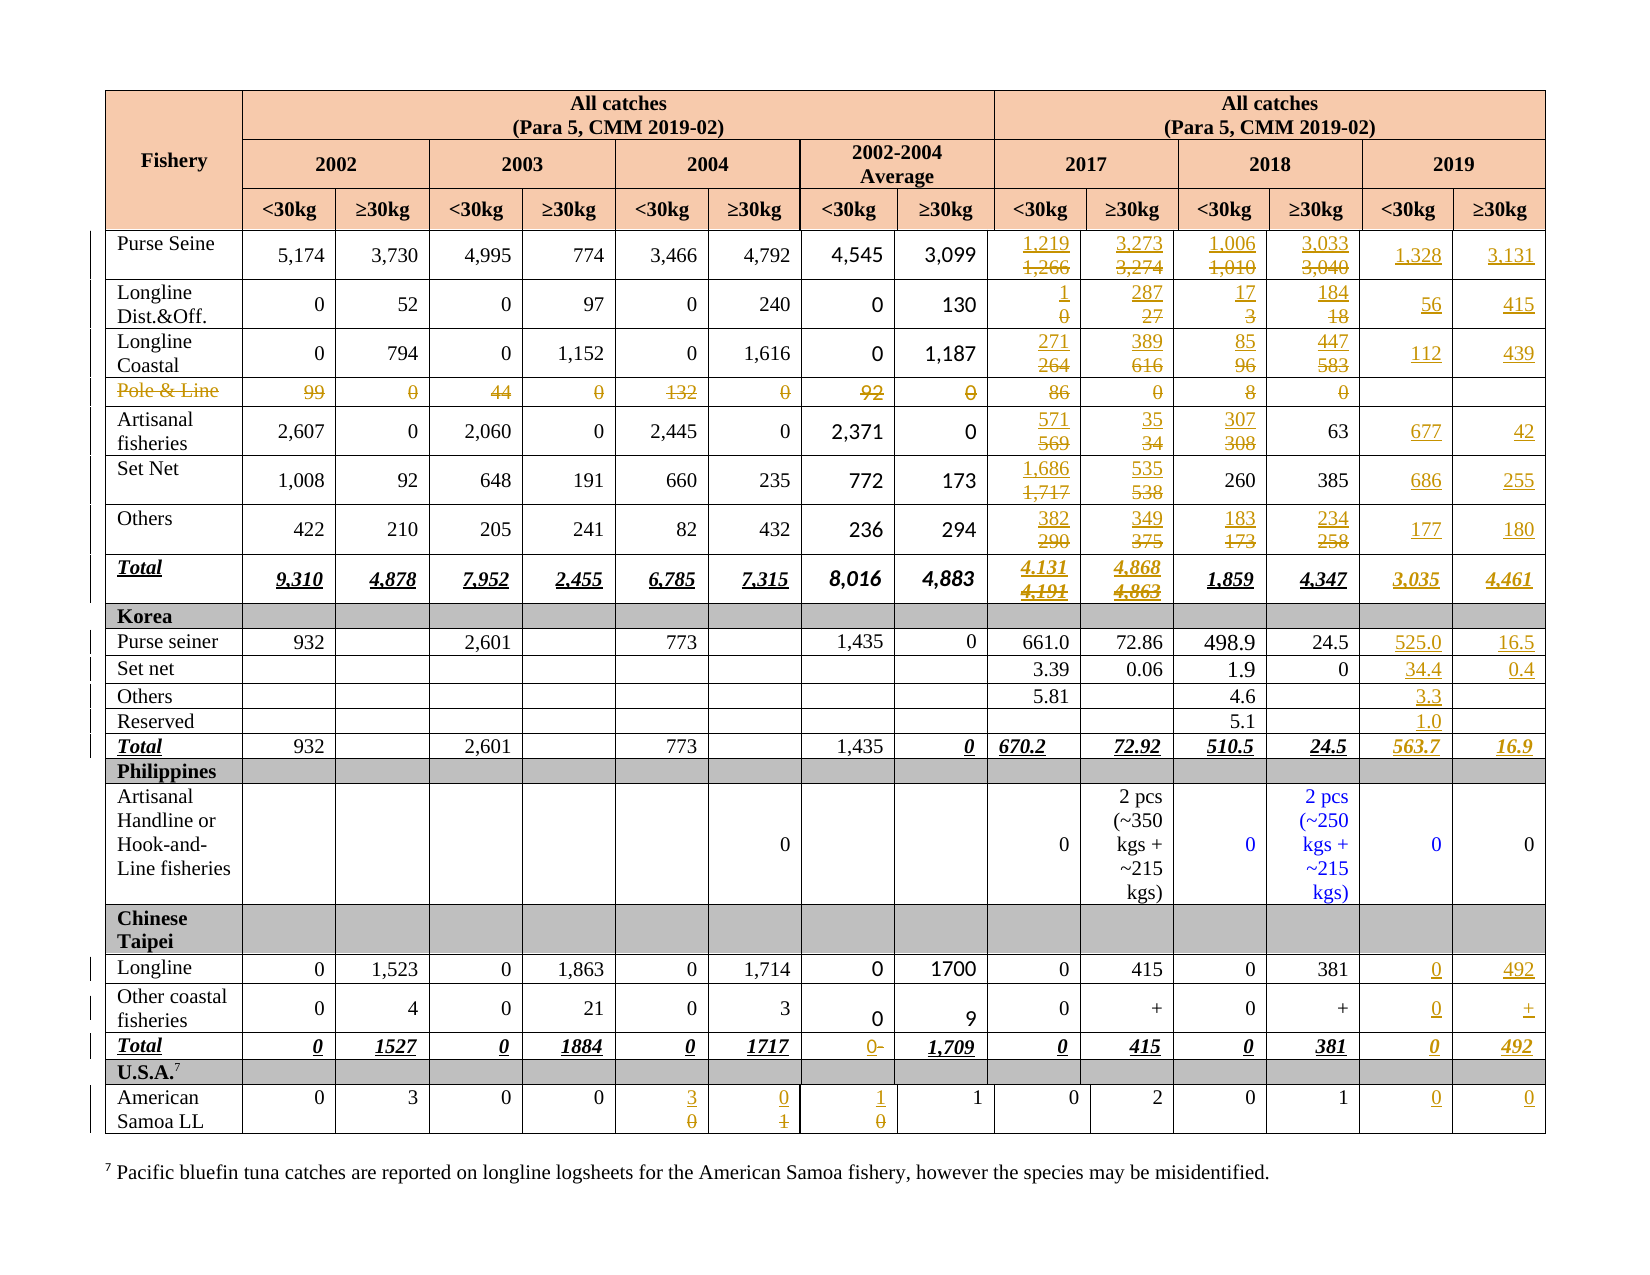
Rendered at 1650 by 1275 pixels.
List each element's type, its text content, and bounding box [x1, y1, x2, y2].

table_cell [895, 905, 987, 953]
table_cell [523, 734, 615, 758]
table_cell [616, 1085, 708, 1133]
table_cell <30kg [243, 189, 335, 229]
table_cell [1453, 456, 1545, 504]
table_cell [1453, 378, 1545, 406]
table_cell [523, 709, 615, 733]
table_cell [895, 656, 987, 683]
table_cell [988, 407, 1080, 455]
table_cell [336, 734, 429, 758]
table_cell [1081, 378, 1173, 406]
table_cell [1360, 1085, 1452, 1133]
table_cell 1,152 [523, 329, 615, 377]
table_cell [1081, 684, 1173, 708]
table_cell [1267, 604, 1359, 628]
table_cell [1360, 759, 1452, 783]
table_cell [1360, 1033, 1452, 1059]
table_cell [709, 759, 801, 783]
table_cell [988, 905, 1080, 953]
table_cell 0 [523, 1085, 615, 1133]
table_cell 173 [895, 456, 987, 504]
table_cell 0 [1360, 784, 1452, 904]
table_cell [1360, 407, 1452, 455]
table_cell [243, 784, 335, 904]
table_cell [1360, 604, 1452, 628]
table_cell [802, 684, 894, 708]
table_cell 0 [895, 407, 987, 455]
table_cell 1,523 [336, 955, 429, 983]
table_cell [1453, 734, 1545, 758]
table_cell [1453, 231, 1545, 279]
table_cell 0 [616, 1033, 708, 1059]
table_cell [430, 784, 522, 904]
table_cell 3.39 [988, 656, 1080, 683]
table_cell ≥30kg [1270, 189, 1362, 229]
table_cell [709, 629, 801, 655]
table_cell [1081, 329, 1173, 377]
table_cell [709, 905, 801, 953]
table_cell [616, 604, 708, 628]
table_cell 4,883 [895, 555, 987, 603]
table_cell 2,601 [430, 734, 522, 758]
table_cell 0 [709, 407, 801, 455]
table_cell [1453, 407, 1545, 455]
table_cell 0 [243, 329, 335, 377]
table_cell 415 [1081, 1033, 1173, 1059]
table_cell [1174, 759, 1266, 783]
table_cell Set Net [106, 456, 242, 504]
table_cell 0 [802, 984, 894, 1032]
table_cell 97 [523, 280, 615, 328]
table_cell [243, 905, 335, 953]
table_cell [523, 784, 615, 904]
table_cell [1081, 456, 1173, 504]
table_cell 5,174 [243, 231, 335, 279]
table_cell 4,878 [336, 555, 429, 603]
table_cell [1081, 407, 1173, 455]
table_cell <30kg [801, 189, 897, 229]
table_cell [1360, 734, 1452, 758]
table_cell [988, 709, 1080, 733]
table_cell 8,016 [802, 555, 894, 603]
table_cell [802, 656, 894, 683]
table_cell 6,785 [616, 555, 708, 603]
table_cell [1453, 1085, 1545, 1133]
table_cell 0 [988, 784, 1080, 904]
table_cell [336, 905, 429, 953]
table_cell 2002 [243, 140, 429, 188]
table_cell [895, 378, 987, 406]
table_cell [1267, 905, 1359, 953]
table_cell [336, 604, 429, 628]
table_cell Total [106, 555, 242, 603]
table_cell [523, 684, 615, 708]
table_cell [1360, 555, 1452, 603]
table_cell Reserved [106, 709, 242, 733]
table_cell [243, 378, 335, 406]
table_cell 381 [1267, 1033, 1359, 1059]
table_cell 0 [523, 407, 615, 455]
table_cell 0 [430, 984, 522, 1032]
table_cell 2 pcs (~250 kgs + ~215 kgs) [1267, 784, 1359, 904]
table_cell 241 [523, 505, 615, 553]
table_cell [1174, 231, 1266, 279]
table_cell [1453, 555, 1545, 603]
table_cell [1081, 505, 1173, 553]
table_cell [1174, 280, 1266, 328]
table_cell [243, 684, 335, 708]
table_cell 0 [802, 329, 894, 377]
table_cell 210 [336, 505, 429, 553]
table_cell 1 [1267, 1085, 1359, 1133]
table_cell 432 [709, 505, 801, 553]
table_cell 1884 [523, 1033, 615, 1059]
table_cell 2017 [995, 140, 1178, 188]
table_cell [523, 378, 615, 406]
table_cell [336, 629, 429, 655]
table_cell [1267, 505, 1359, 553]
table_cell 4 [336, 984, 429, 1032]
table_cell 2004 [616, 140, 799, 188]
table_cell [336, 784, 429, 904]
table_cell [336, 378, 429, 406]
table_cell 4,347 [1267, 555, 1359, 603]
table_cell [1081, 759, 1173, 783]
table_cell 2,371 [802, 407, 894, 455]
table_cell 661.0 [988, 629, 1080, 655]
table_cell Purse Seine [106, 231, 242, 279]
table_cell <30kg [995, 189, 1086, 229]
table_cell 0 [616, 984, 708, 1032]
table_cell [616, 905, 708, 953]
table_cell Others [106, 684, 242, 708]
table_header All catches (Para 5, CMM 2019-02) [995, 91, 1545, 139]
table_cell [1174, 378, 1266, 406]
table_cell 0 [988, 955, 1080, 983]
table_cell [1360, 629, 1452, 655]
table_cell [616, 759, 708, 783]
table_cell [802, 1060, 894, 1084]
table_cell ≥30kg [1454, 189, 1545, 229]
table_cell [1453, 1033, 1545, 1059]
table_cell 1,709 [895, 1033, 987, 1059]
table_cell [1174, 604, 1266, 628]
table_cell [1453, 656, 1545, 683]
table_cell 1700 [895, 955, 987, 983]
table_cell 2003 [430, 140, 615, 188]
table_cell [1267, 709, 1359, 733]
table_cell [243, 1060, 335, 1084]
table_cell 2,455 [523, 555, 615, 603]
table_cell 0 [243, 1085, 335, 1133]
table_cell ≥30kg [898, 189, 994, 229]
table_cell [430, 604, 522, 628]
table_cell [523, 604, 615, 628]
table_cell + [1081, 984, 1173, 1032]
table_cell 191 [523, 456, 615, 504]
table_cell 2,607 [243, 407, 335, 455]
table_cell Philippines [106, 759, 242, 783]
table_cell 72.92 [1081, 734, 1173, 758]
table_cell 0 [988, 984, 1080, 1032]
table_cell American Samoa LL [106, 1085, 242, 1133]
table_cell [1360, 684, 1452, 708]
table_cell [1453, 684, 1545, 708]
table_cell 1.9 [1174, 656, 1266, 683]
table_cell 3 [709, 984, 801, 1032]
table_cell 0 [430, 280, 522, 328]
table_cell 422 [243, 505, 335, 553]
table_cell 0 [430, 1085, 522, 1133]
table_cell 3,099 [895, 231, 987, 279]
table_cell 0 [430, 329, 522, 377]
table_cell [336, 759, 429, 783]
table_cell <30kg [616, 189, 708, 229]
table_cell ≥30kg [336, 189, 429, 229]
table_cell [523, 759, 615, 783]
table_cell 1,435 [802, 734, 894, 758]
table_cell 0 [895, 629, 987, 655]
table_cell 0.06 [1081, 656, 1173, 683]
table_cell [988, 505, 1080, 553]
table_cell [1267, 329, 1359, 377]
table_cell [1267, 280, 1359, 328]
table_cell 0 [1174, 955, 1266, 983]
table_cell [1360, 378, 1452, 406]
table_cell [1453, 759, 1545, 783]
table_cell U.S.A. [106, 1060, 242, 1084]
table_cell [243, 604, 335, 628]
table_cell [709, 709, 801, 733]
table_cell Korea [106, 604, 242, 628]
table_cell [1267, 231, 1359, 279]
table_cell [1174, 505, 1266, 553]
table_cell [243, 709, 335, 733]
table_cell [1267, 759, 1359, 783]
table_cell [243, 759, 335, 783]
table_cell 0 [616, 955, 708, 983]
table_cell Artisanal fisheries [106, 407, 242, 455]
table_cell [1267, 1060, 1359, 1084]
table_cell 72.86 [1081, 629, 1173, 655]
table_cell 236 [802, 505, 894, 553]
table_cell [709, 684, 801, 708]
table_cell 0 [336, 407, 429, 455]
table_cell 1,435 [802, 629, 894, 655]
table_cell [895, 784, 987, 904]
table_cell [1360, 231, 1452, 279]
table_cell 21 [523, 984, 615, 1032]
table_cell [1267, 684, 1359, 708]
table_cell [1453, 955, 1545, 983]
table_cell 0 [1174, 784, 1266, 904]
table_cell 0 [430, 1033, 522, 1059]
table_cell [1453, 329, 1545, 377]
table_cell [1360, 905, 1452, 953]
table_cell [523, 1060, 615, 1084]
table_cell 1,616 [709, 329, 801, 377]
table_cell [895, 759, 987, 783]
table_cell [616, 684, 708, 708]
table_cell [802, 378, 894, 406]
table_cell [430, 905, 522, 953]
table_cell 4,545 [802, 231, 894, 279]
table_cell Longline Coastal [106, 329, 242, 377]
table_cell 772 [802, 456, 894, 504]
table_cell 1,714 [709, 955, 801, 983]
table_cell [1081, 280, 1173, 328]
table_cell 82 [616, 505, 708, 553]
table_cell [988, 231, 1080, 279]
table_cell 7,315 [709, 555, 801, 603]
table_cell [1360, 505, 1452, 553]
table_cell [616, 1060, 708, 1084]
table_cell [709, 1060, 801, 1084]
table_cell 0 [895, 734, 987, 758]
table_cell 385 [1267, 456, 1359, 504]
table_cell 240 [709, 280, 801, 328]
table_cell 670.2 [988, 734, 1080, 758]
table_cell [709, 734, 801, 758]
table_cell [1453, 629, 1545, 655]
table_cell 0 [995, 1085, 1090, 1133]
table_cell 932 [243, 629, 335, 655]
table_cell [1081, 709, 1173, 733]
table_cell [802, 709, 894, 733]
table_cell [1360, 656, 1452, 683]
table_cell [988, 329, 1080, 377]
table_cell 381 [1267, 955, 1359, 983]
table_cell 5.1 [1174, 709, 1266, 733]
table_cell [709, 1085, 799, 1133]
table_cell [616, 709, 708, 733]
table_cell [1360, 709, 1452, 733]
table_cell Purse seiner [106, 629, 242, 655]
table_cell 0 [1174, 984, 1266, 1032]
table_cell 2019 [1363, 140, 1545, 188]
table_cell [802, 759, 894, 783]
table_cell [709, 378, 801, 406]
table_cell [336, 709, 429, 733]
table_cell 0 [802, 280, 894, 328]
table_cell 4,995 [430, 231, 522, 279]
table_cell 648 [430, 456, 522, 504]
table_cell [523, 905, 615, 953]
table_cell 3,730 [336, 231, 429, 279]
table_cell 660 [616, 456, 708, 504]
table_cell [1360, 955, 1452, 983]
table_cell 3 [336, 1085, 429, 1133]
table_cell 1 [898, 1085, 994, 1133]
table_cell [709, 604, 801, 628]
table_cell [106, 378, 242, 406]
table_cell Total [106, 1033, 242, 1059]
table_cell [988, 759, 1080, 783]
table_cell [1081, 1060, 1173, 1084]
table_cell [430, 656, 522, 683]
table_cell 2018 [1179, 140, 1362, 188]
table_cell 2,601 [430, 629, 522, 655]
table_cell [1453, 505, 1545, 553]
table_cell ≥30kg [709, 189, 799, 229]
table_cell 9 [895, 984, 987, 1032]
table_cell [802, 905, 894, 953]
table_cell [616, 656, 708, 683]
table_cell [430, 684, 522, 708]
table_cell 0 [616, 329, 708, 377]
table_cell [1174, 1060, 1266, 1084]
table_cell 1,859 [1174, 555, 1266, 603]
table_cell 9,310 [243, 555, 335, 603]
table_cell 774 [523, 231, 615, 279]
table_cell [523, 656, 615, 683]
table_cell <30kg [1363, 189, 1453, 229]
table_cell 92 [336, 456, 429, 504]
table_cell [430, 709, 522, 733]
table_cell 0 [430, 955, 522, 983]
table_cell 205 [430, 505, 522, 553]
table_cell 0 [616, 280, 708, 328]
table_cell [336, 656, 429, 683]
table_cell [336, 1060, 429, 1084]
table_cell [1453, 280, 1545, 328]
table_cell [430, 759, 522, 783]
table_cell ≥30kg [523, 189, 615, 229]
table_cell 0 [243, 984, 335, 1032]
table_cell [1453, 604, 1545, 628]
table_cell 260 [1174, 456, 1266, 504]
table_cell 0 [1453, 784, 1545, 904]
table_cell [336, 684, 429, 708]
table_cell 510.5 [1174, 734, 1266, 758]
table_cell Longline [106, 955, 242, 983]
table_cell [1360, 1060, 1452, 1084]
table_cell Longline Dist.&Off. [106, 280, 242, 328]
table_cell 7,952 [430, 555, 522, 603]
table_cell <30kg [1179, 189, 1269, 229]
table_cell <30kg [430, 189, 522, 229]
table_cell 773 [616, 734, 708, 758]
table_cell [802, 1033, 894, 1059]
table_cell 0 [988, 1033, 1080, 1059]
table_cell [1081, 555, 1173, 603]
table_cell [1174, 407, 1266, 455]
table_cell [988, 1060, 1080, 1084]
table_cell 0 [802, 955, 894, 983]
table_cell [1081, 604, 1173, 628]
table_cell Artisanal Handline or Hook-and-Line fisheries [106, 784, 242, 904]
table_cell 4.6 [1174, 684, 1266, 708]
table_cell [1453, 984, 1545, 1032]
table_cell Set net [106, 656, 242, 683]
table_cell 794 [336, 329, 429, 377]
table_cell [895, 684, 987, 708]
table_cell [523, 629, 615, 655]
table_cell 130 [895, 280, 987, 328]
table_header Fishery [106, 91, 242, 229]
table_cell 0 [709, 784, 801, 904]
table_cell [895, 604, 987, 628]
table_cell 2002-2004 Average [801, 140, 994, 188]
table_cell [1267, 378, 1359, 406]
table_cell 415 [1081, 955, 1173, 983]
table_cell [895, 1060, 987, 1084]
table_cell 1,008 [243, 456, 335, 504]
table_cell [988, 378, 1080, 406]
table_cell [1453, 905, 1545, 953]
table_cell [1081, 231, 1173, 279]
table_cell [988, 280, 1080, 328]
table_cell [430, 1060, 522, 1084]
table_cell 3,466 [616, 231, 708, 279]
table_cell 0 [243, 955, 335, 983]
table_cell [1360, 984, 1452, 1032]
table_cell 773 [616, 629, 708, 655]
table_cell [1360, 456, 1452, 504]
table_cell 1527 [336, 1033, 429, 1059]
table_cell [1081, 905, 1173, 953]
table_cell [709, 656, 801, 683]
table_header All catches (Para 5, CMM 2019-02) [243, 91, 994, 139]
table_cell [430, 378, 522, 406]
table_cell [802, 604, 894, 628]
table_cell 2,445 [616, 407, 708, 455]
table_cell 0 [1174, 1033, 1266, 1059]
table_cell 52 [336, 280, 429, 328]
table_cell 294 [895, 505, 987, 553]
table_cell [1360, 329, 1452, 377]
table_cell 1,187 [895, 329, 987, 377]
table_cell Others [106, 505, 242, 553]
table_cell Chinese Taipei [106, 905, 242, 953]
table_cell 2 pcs (~350 kgs + ~215 kgs) [1081, 784, 1173, 904]
table_cell 5.81 [988, 684, 1080, 708]
table_cell + [1267, 984, 1359, 1032]
table_cell 2 [1091, 1085, 1173, 1133]
table_cell [802, 784, 894, 904]
table_cell [988, 555, 1080, 603]
table_cell [1453, 1060, 1545, 1084]
table_cell 0 [243, 280, 335, 328]
table_cell [616, 784, 708, 904]
table_cell [988, 456, 1080, 504]
table_cell 1717 [709, 1033, 801, 1059]
table_cell 4,792 [709, 231, 801, 279]
table_cell [801, 1085, 897, 1133]
table_cell [1453, 709, 1545, 733]
table_cell [1360, 280, 1452, 328]
table_cell Total [106, 734, 242, 758]
table_cell 0 [243, 1033, 335, 1059]
table_cell 63 [1267, 407, 1359, 455]
table_cell Other coastal fisheries [106, 984, 242, 1032]
table_cell 24.5 [1267, 629, 1359, 655]
table_cell [616, 378, 708, 406]
table_cell [1174, 905, 1266, 953]
table_cell [895, 709, 987, 733]
table_cell 0 [1267, 656, 1359, 683]
table_cell 235 [709, 456, 801, 504]
table_cell [988, 604, 1080, 628]
table_cell 1,863 [523, 955, 615, 983]
table_cell 2,060 [430, 407, 522, 455]
table_cell ≥30kg [1087, 189, 1178, 229]
table_cell 498.9 [1174, 629, 1266, 655]
table_cell 932 [243, 734, 335, 758]
table_cell [243, 656, 335, 683]
table_cell 24.5 [1267, 734, 1359, 758]
table_cell [1174, 329, 1266, 377]
table_cell 0 [1174, 1085, 1266, 1133]
